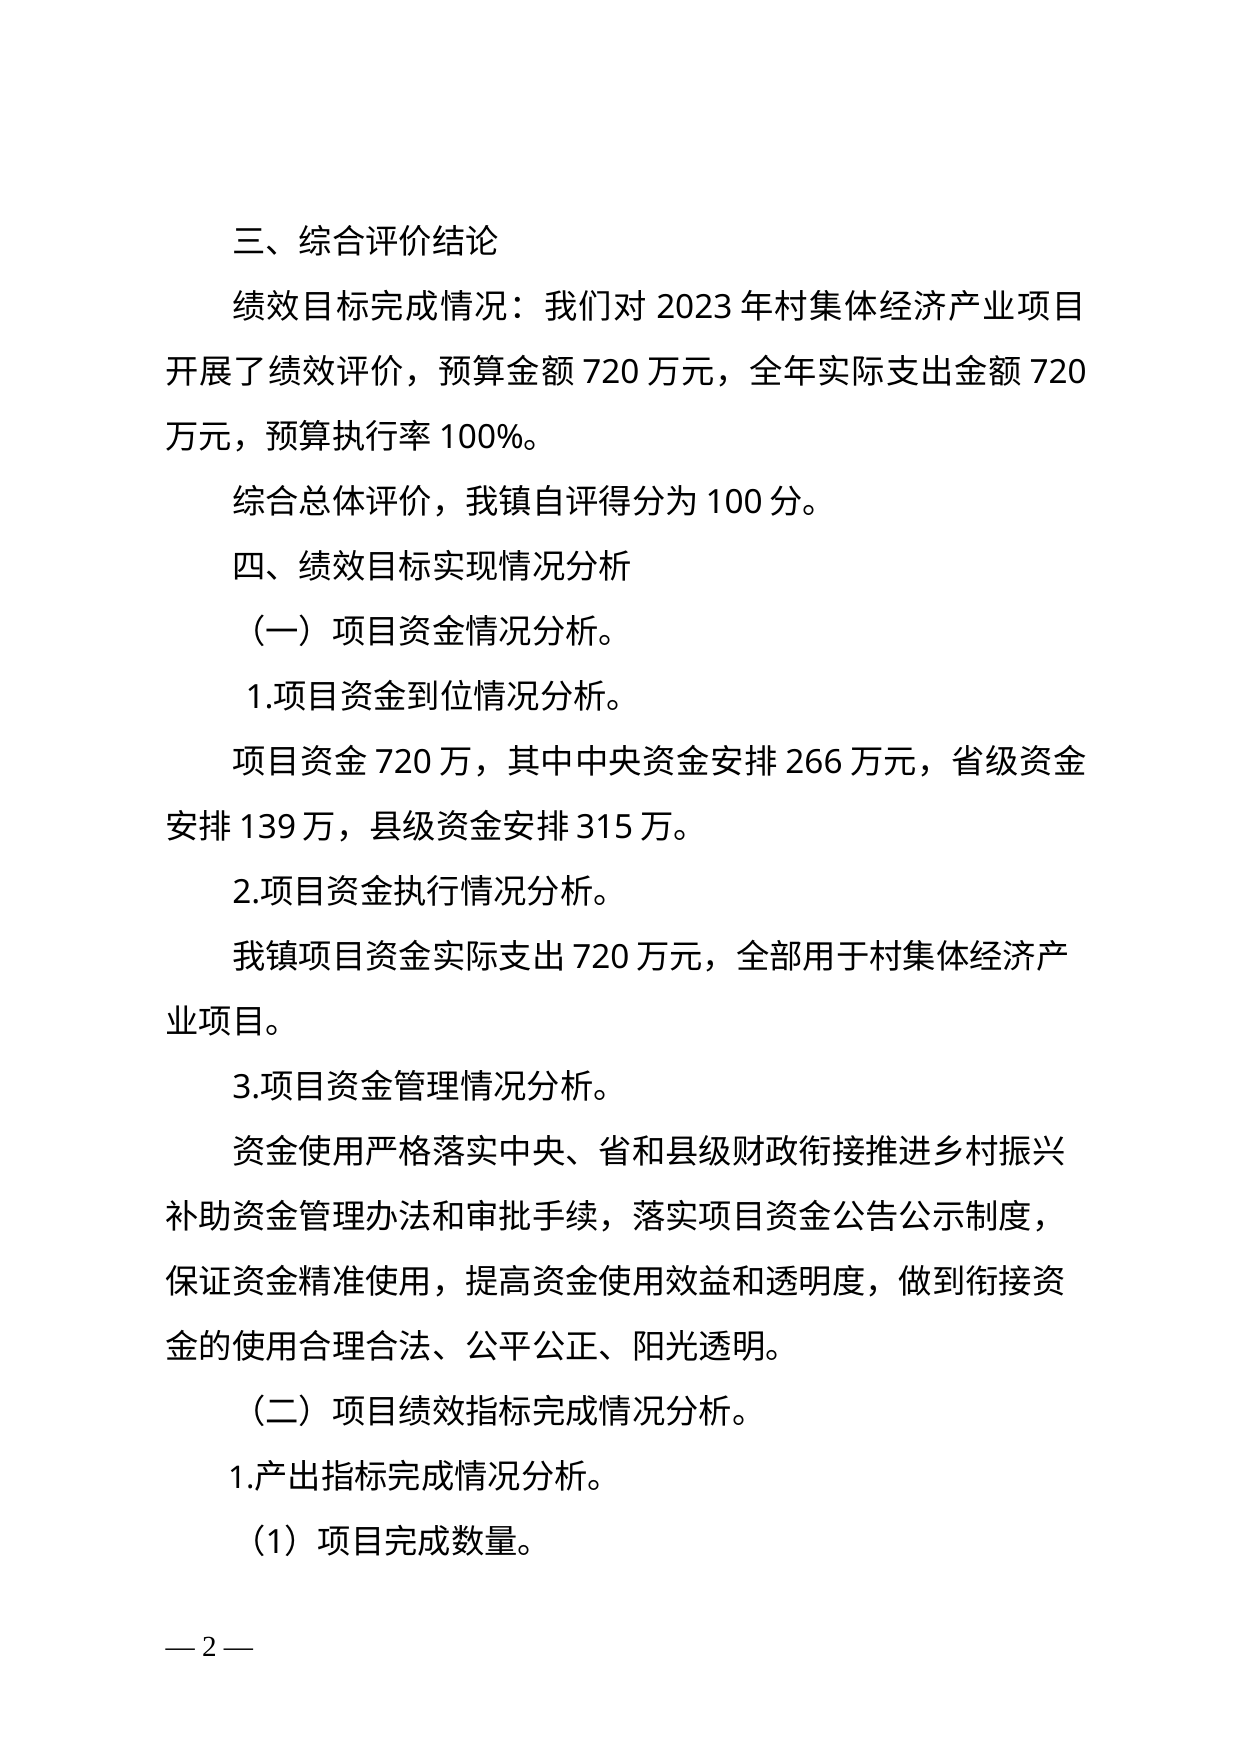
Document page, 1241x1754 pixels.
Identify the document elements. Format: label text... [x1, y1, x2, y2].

text 资金使用严格落实中央、省和县级财政衔接推进乡村振兴补助资金管理办法和审批手续，落实项目资金公告公示制度，保证资金精准使用，提高资金使用效益和透明度，做到衔接资金的使用合理合法、公平公正、阳光透明。 [165, 1116, 1087, 1376]
text 综合总体评价，我镇自评得分为100分。 [165, 466, 1087, 531]
text 3.项目资金管理情况分析。 [165, 1051, 1087, 1116]
text （二）项目绩效指标完成情况分析。 [165, 1376, 1087, 1441]
text 1.产出指标完成情况分析。 [165, 1441, 1087, 1506]
text （一）项目资金情况分析。 [165, 596, 1087, 661]
list 2.项目资金执行情况分析。 [165, 856, 1087, 921]
text 1.项目资金到位情况分析。 [165, 661, 1087, 726]
text 绩效目标完成情况：我们对2023年村集体经济产业项目开展了绩效评价，预算金额720万元，全年实际支出金额720万元，预算执行率100%。 [165, 271, 1087, 466]
text （1）项目完成数量。 [165, 1506, 1087, 1571]
text 项目资金720万，其中中央资金安排266万元，省级资金安排139万，县级资金安排315万。 [165, 726, 1087, 856]
text 四、绩效目标实现情况分析 [165, 531, 1087, 596]
list 我镇项目资金实际支出720万元，全部用于村集体经济产业项目。 [165, 921, 1087, 1051]
text 三、综合评价结论 [165, 206, 1087, 271]
